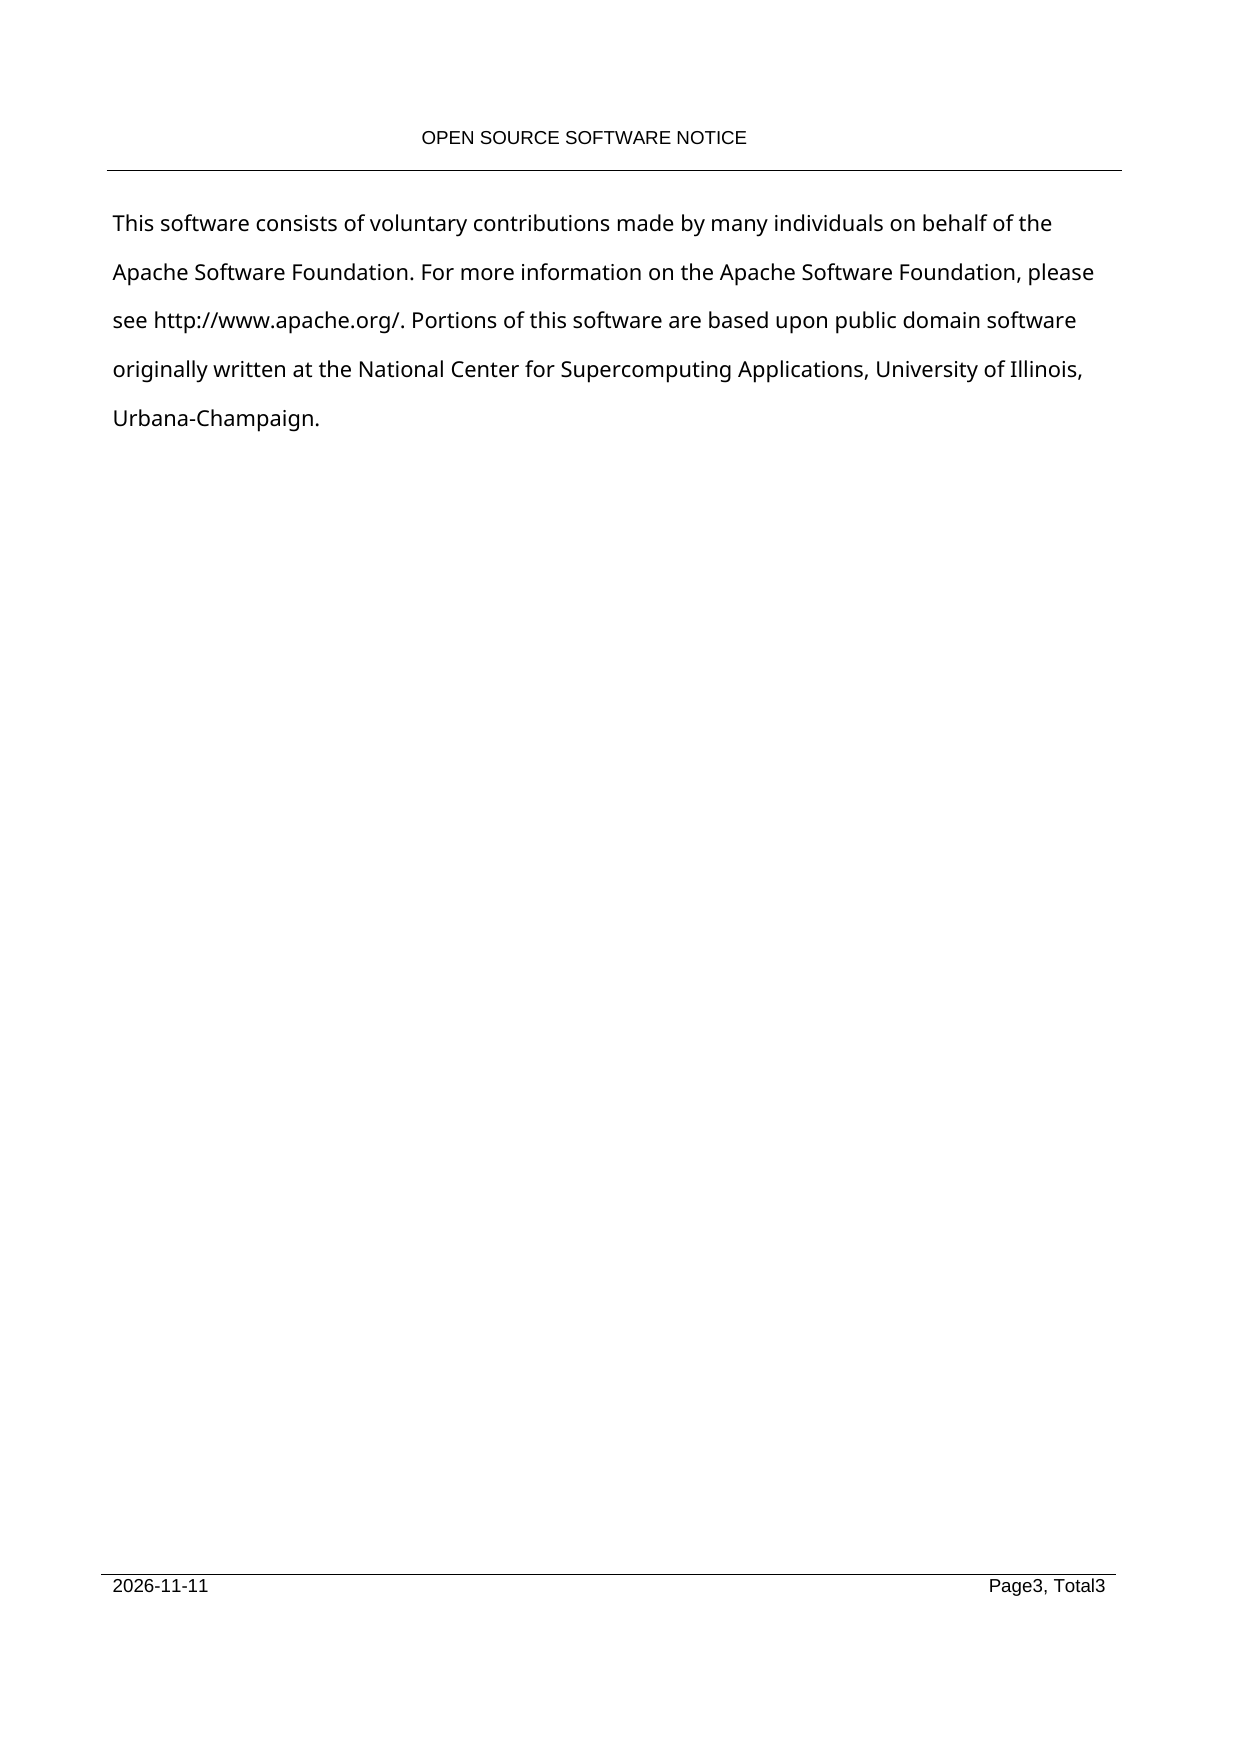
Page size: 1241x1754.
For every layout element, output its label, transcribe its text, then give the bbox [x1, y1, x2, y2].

text This software consists of voluntary contributions made by many individuals on behalf of the Apache Software Foundation. For more information on the Apache Software Foundation, please see http://www.apache.org/. Portions of this software are based upon public domain software originally written at the National Center for Supercomputing Applications, University of Illinois, Urbana-Champaign. [112, 206, 1128, 434]
